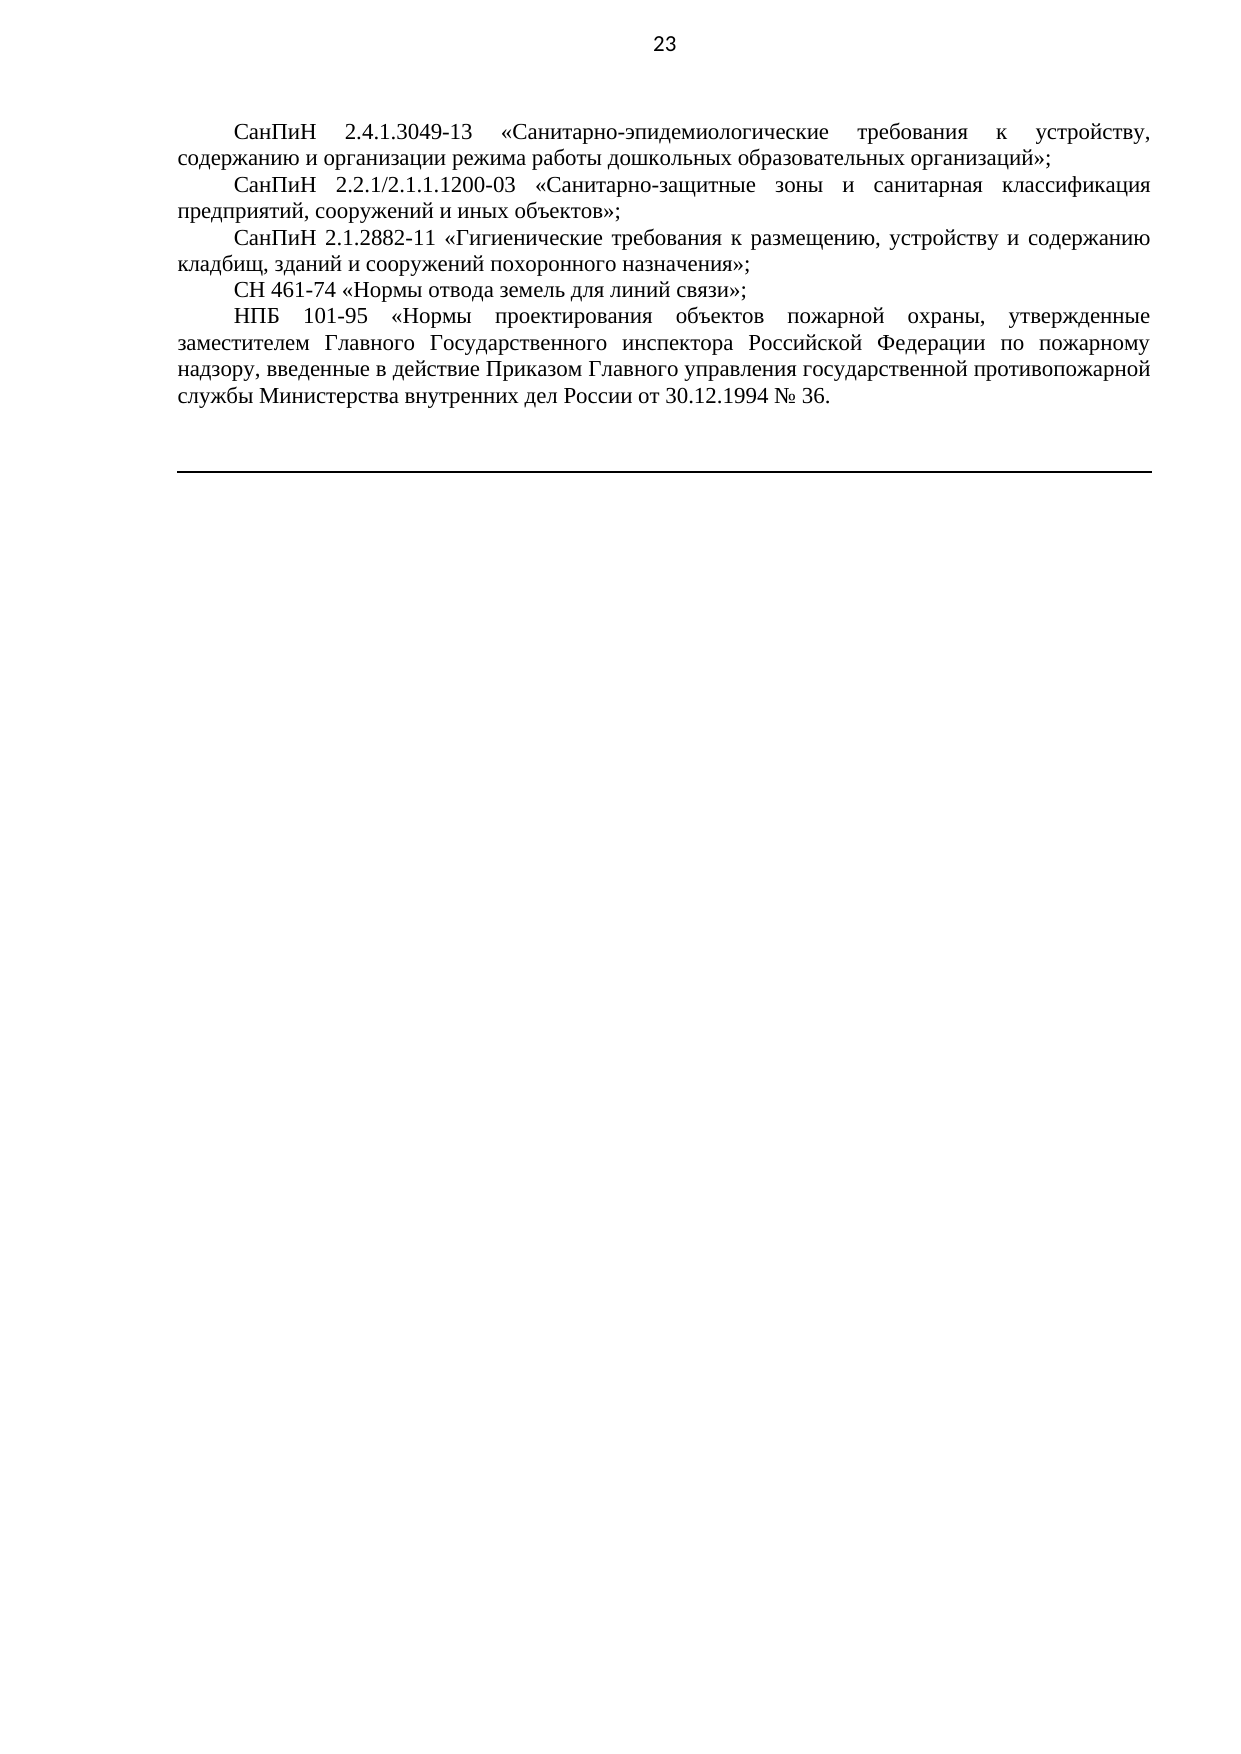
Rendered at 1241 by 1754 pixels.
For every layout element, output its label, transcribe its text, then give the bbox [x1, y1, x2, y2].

text НПБ 101-95 «Нормы проектирования объектов пожарной охраны, утвержденные заместителем Главного Государственного инспектора Российской Федерации по пожарному надзору, введенные в действие Приказом Главного управления государственной противопожарной службы Министерства внутренних дел России от 30.12.1994 № 36. [177, 303, 1152, 408]
text СанПиН 2.2.1/2.1.1.1200-03 «Санитарно-защитные зоны и санитарная классификация предприятий, сооружений и иных объектов»; [177, 171, 1152, 223]
text СанПиН 2.4.1.3049-13 «Санитарно-эпидемиологические требования к устройству, содержанию и организации режима работы дошкольных образовательных организаций»; [177, 118, 1152, 171]
text СН 461-74 «Нормы отвода земель для линий связи»; [177, 276, 1152, 303]
text СанПиН 2.1.2882-11 «Гигиенические требования к размещению, устройству и содержанию кладбищ, зданий и сооружений похоронного назначения»; [177, 223, 1152, 276]
